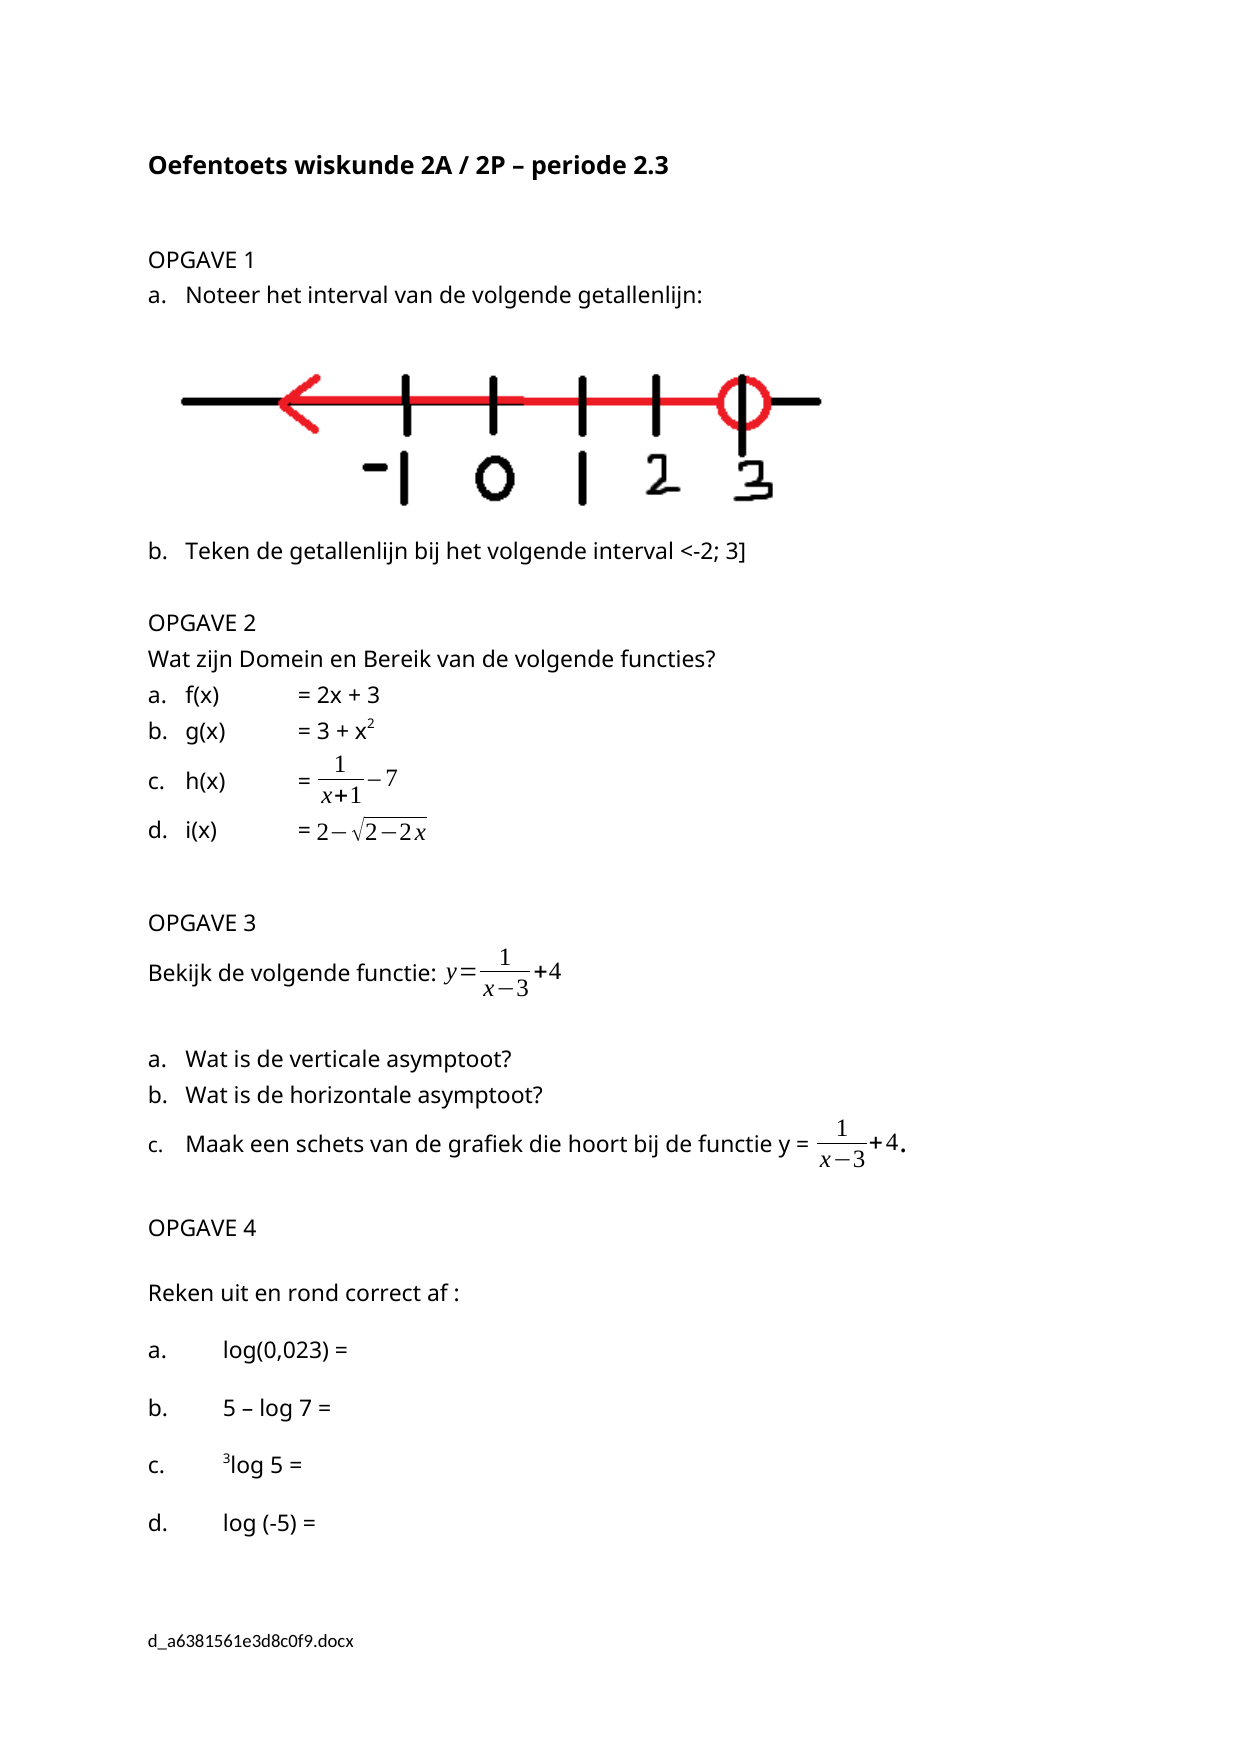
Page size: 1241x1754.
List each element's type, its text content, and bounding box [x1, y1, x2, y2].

text OPGAVE 2 [148, 607, 1093, 638]
text d. log (-5) = [148, 1481, 1093, 1538]
text Bekijk de volgende functie: [148, 943, 1093, 1002]
list i(x) = [148, 814, 1093, 846]
list f(x) = 2x + 3 [148, 679, 1093, 710]
picture [147, 351, 845, 531]
text Reken uit en rond correct af : [148, 1248, 1093, 1308]
list Maak een schets van de grafiek die hoort bij de functie y = . [148, 1114, 1093, 1173]
list Noteer het interval van de volgende getallenlijn: [148, 279, 1093, 311]
list Wat is de verticale asymptoot? [148, 1043, 1093, 1074]
list h(x) = [148, 751, 1093, 810]
text c. 3log 5 = [148, 1423, 1093, 1481]
text OPGAVE 1 [148, 243, 1093, 275]
list Teken de getallenlijn bij het volgende interval <-2; 3] [148, 535, 1093, 566]
text Oefentoets wiskunde 2A / 2P – periode 2.3 [148, 148, 1093, 182]
text a. log(0,023) = [148, 1308, 1093, 1365]
list Wat is de horizontale asymptoot? [148, 1079, 1093, 1110]
text b. 5 – log 7 = [148, 1365, 1093, 1423]
text Wat zijn Domein en Bereik van de volgende functies? [148, 643, 1093, 674]
text OPGAVE 3 [148, 907, 1093, 938]
list g(x) = 3 + x2 [148, 715, 1093, 746]
text OPGAVE 4 [148, 1212, 1093, 1243]
